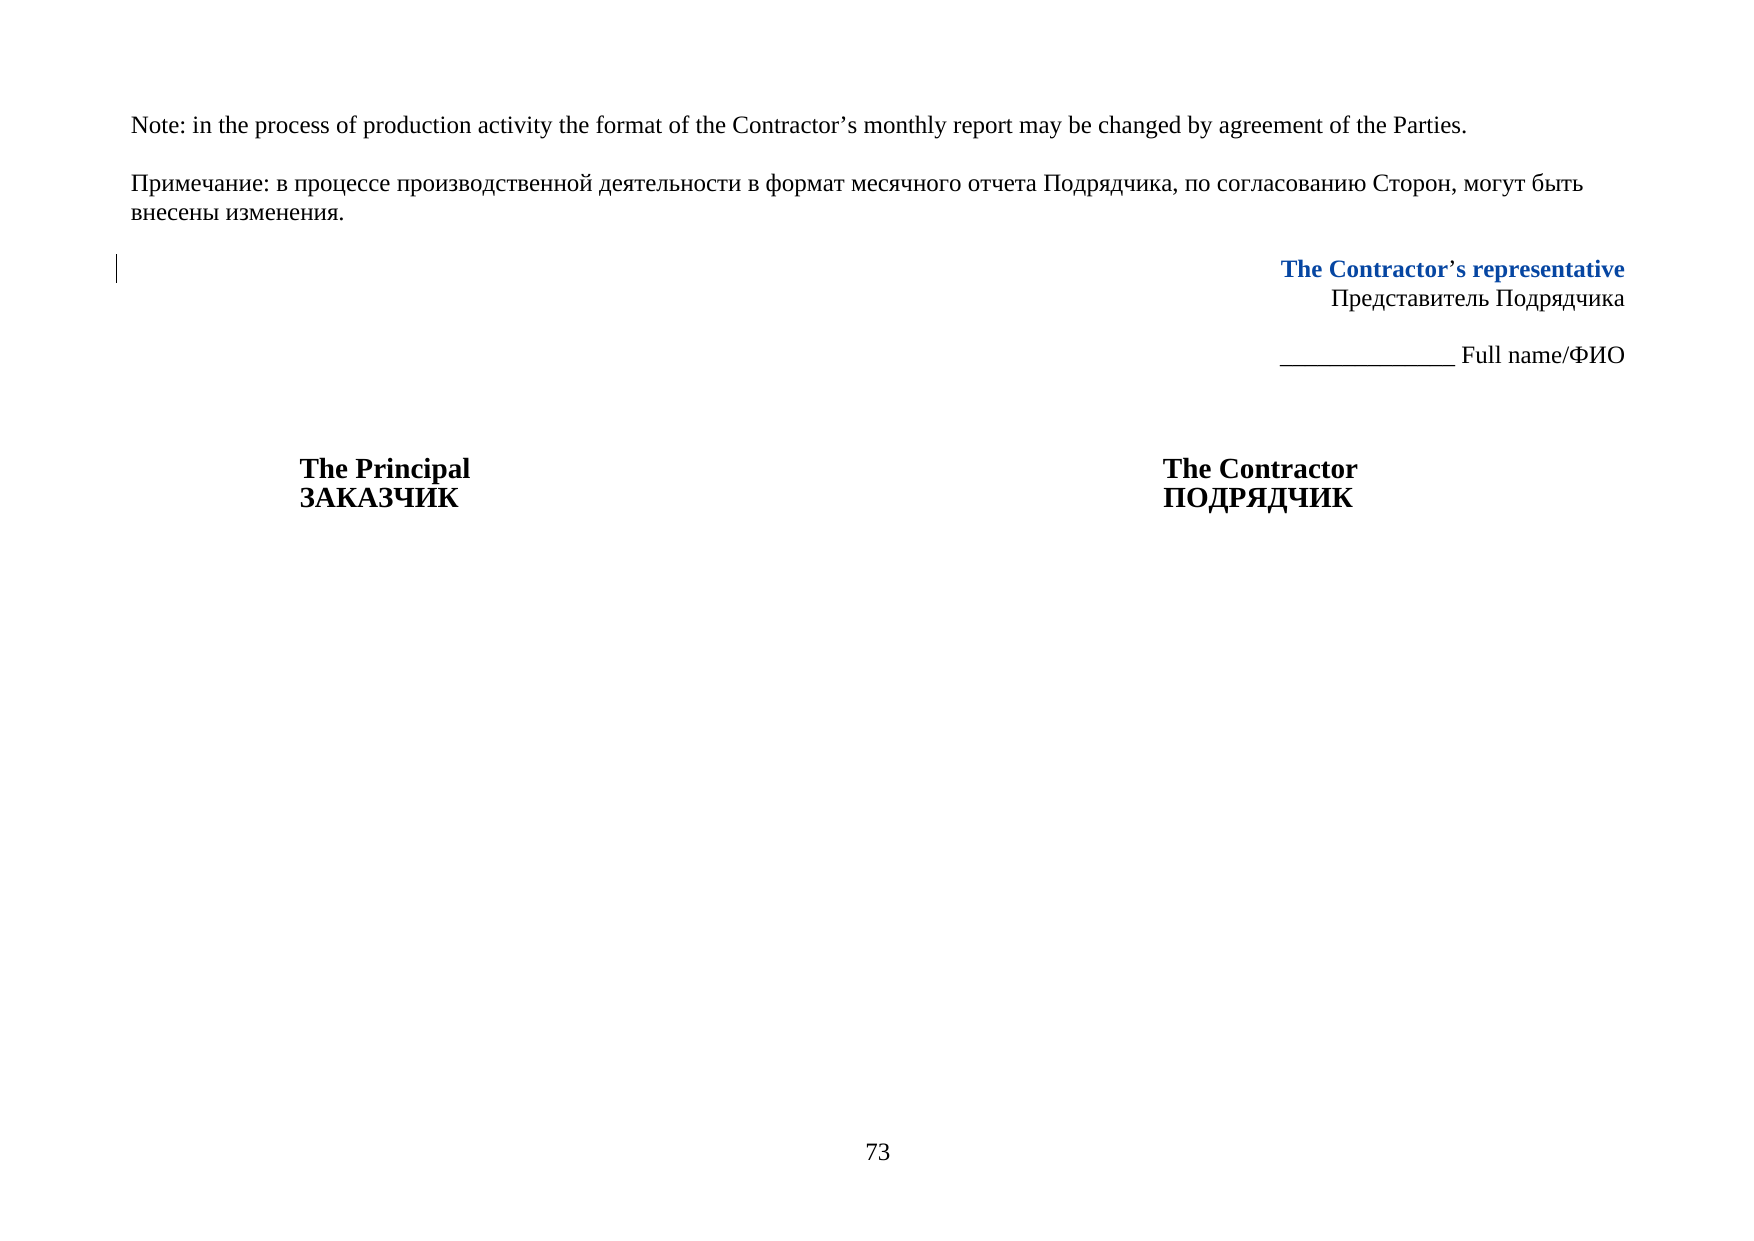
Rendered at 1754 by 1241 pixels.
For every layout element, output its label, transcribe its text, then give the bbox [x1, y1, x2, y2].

text The Principal The Contractor [299, 455, 1625, 484]
text ЗАКАЗЧИК ПОДРЯДЧИК [299, 484, 1625, 514]
text The Contractor’s representative [131, 254, 1625, 283]
text Note: in the process of production activity the format of the Contractor’s monthly report may be changed by agreement of the Parties. [131, 110, 1625, 139]
text Примечание: в процессе производственной деятельности в формат месячного отчета Подрядчика, по согласованию Сторон, могут быть внесены изменения. [131, 168, 1625, 225]
text ______________ Full name/ФИО [131, 340, 1625, 369]
text Представитель Подрядчика [131, 283, 1625, 312]
